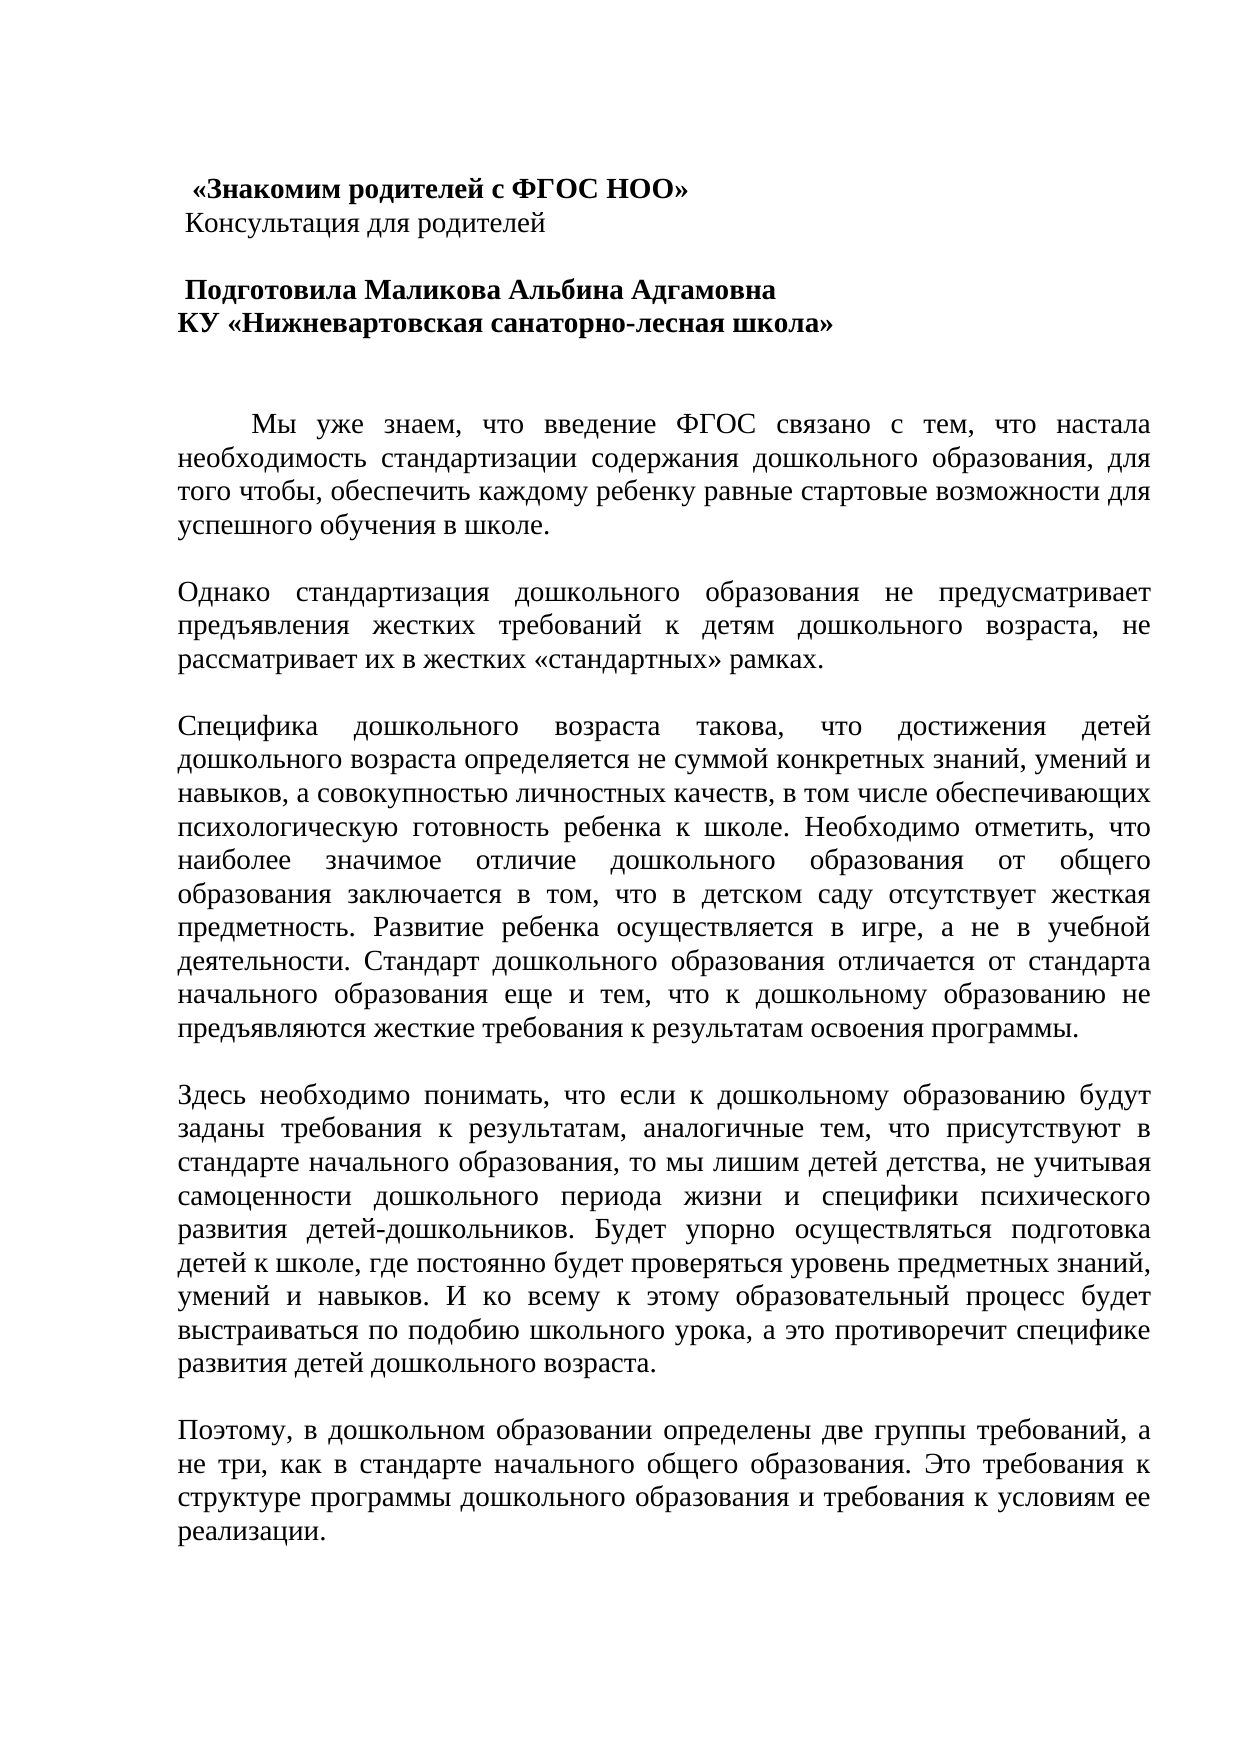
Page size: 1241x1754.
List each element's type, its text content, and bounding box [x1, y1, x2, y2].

text Однако стандартизация дошкольного образования не предусматривает предъявления жестких требований к детям дошкольного возраста, не рассматривает их в жестких «стандартных» рамках. [177, 574, 1152, 674]
text КУ «Нижневартовская санаторно-лесная школа» [177, 306, 1152, 339]
text «Знакомим родителей с ФГОС НОО» [177, 171, 1152, 205]
text Здесь необходимо понимать, что если к дошкольному образованию будут заданы требования к результатам, аналогичные тем, что присутствуют в стандарте начального образования, то мы лишим детей детства, не учитывая самоценности дошкольного периода жизни и специфики психического развития детей-дошкольников. Будет упорно осуществляться подготовка детей к школе, где постоянно будет проверяться уровень предметных знаний, умений и навыков. И ко всему к этому образовательный процесс будет выстраиваться по подобию школьного урока, а это противоречит специфике развития детей дошкольного возраста. [177, 1077, 1152, 1379]
text Подготовила Маликова Альбина Адгамовна [177, 272, 1152, 306]
text Мы уже знаем, что введение ФГОС связано с тем, что настала необходимость стандартизации содержания дошкольного образования, для того чтобы, обеспечить каждому ребенку равные стартовые возможности для успешного обучения в школе. [177, 406, 1152, 540]
text Консультация для родителей [177, 205, 1152, 238]
text Поэтому, в дошкольном образовании определены две группы требований, а не три, как в стандарте начального общего образования. Это требования к структуре программы дошкольного образования и требования к условиям ее реализации. [177, 1412, 1152, 1547]
text Специфика дошкольного возраста такова, что достижения детей дошкольного возраста определяется не суммой конкретных знаний, умений и навыков, а совокупностью личностных качеств, в том числе обеспечивающих психологическую готовность ребенка к школе. Необходимо отметить, что наиболее значимое отличие дошкольного образования от общего образования заключается в том, что в детском саду отсутствует жесткая предметность. Развитие ребенка осуществляется в игре, а не в учебной деятельности. Стандарт дошкольного образования отличается от стандарта начального образования еще и тем, что к дошкольному образованию не предъявляются жесткие требования к результатам освоения программы. [177, 708, 1152, 1043]
